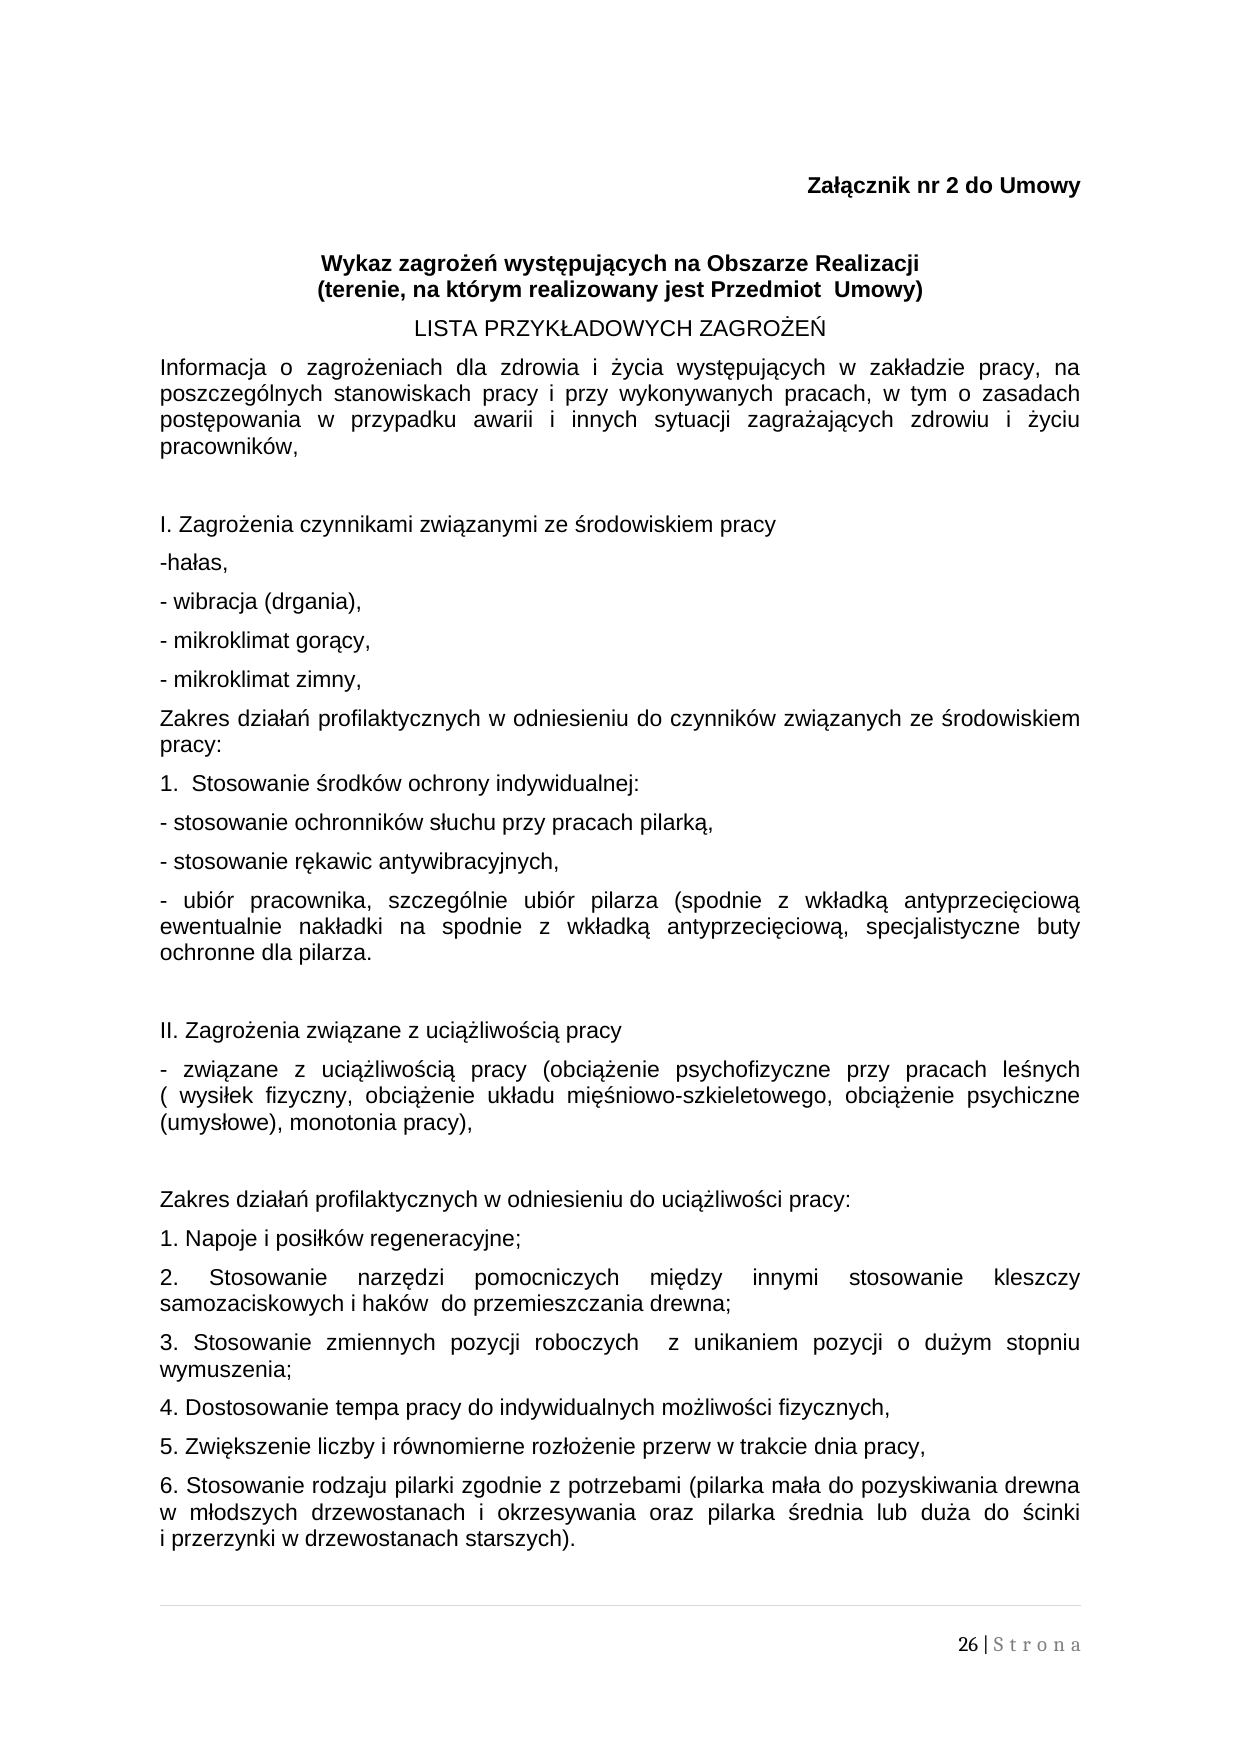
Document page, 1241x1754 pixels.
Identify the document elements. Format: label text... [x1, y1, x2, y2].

text 6. Stosowanie rodzaju pilarki zgodnie z potrzebami (pilarka mała do pozyskiwania drewna w młodszych drzewostanach i okrzesywania oraz pilarka średnia lub duża do ścinki i przerzynki w drzewostanach starszych). [159, 1472, 1081, 1551]
text - związane z uciążliwością pracy (obciążenie psychofizyczne przy pracach leśnych ( wysiłek fizyczny, obciążenie układu mięśniowo-szkieletowego, obciążenie psychiczne (umysłowe), monotonia pracy), [159, 1056, 1081, 1135]
text 1. Stosowanie środków ochrony indywidualnej: [159, 770, 1081, 796]
text Zakres działań profilaktycznych w odniesieniu do uciążliwości pracy: [159, 1186, 1081, 1213]
text -hałas, [159, 549, 1081, 576]
text LISTA PRZYKŁADOWYCH ZAGROŻEŃ [159, 315, 1081, 341]
text I. Zagrożenia czynnikami związanymi ze środowiskiem pracy [159, 511, 1081, 537]
text - stosowanie rękawic antywibracyjnych, [159, 848, 1081, 874]
text Wykaz zagrożeń występujących na Obszarze Realizacji (terenie, na którym realizowany jest Przedmiot Umowy) [159, 250, 1081, 302]
text - mikroklimat gorący, [159, 627, 1081, 653]
text - ubiór pracownika, szczególnie ubiór pilarza (spodnie z wkładką antyprzecięciową ewentualnie nakładki na spodnie z wkładką antyprzecięciową, specjalistyczne buty ochronne dla pilarza. [159, 887, 1081, 966]
text 2. Stosowanie narzędzi pomocniczych między innymi stosowanie kleszczy samozaciskowych i haków do przemieszczania drewna; [159, 1264, 1081, 1317]
text - stosowanie ochronników słuchu przy pracach pilarką, [159, 809, 1081, 835]
text 4. Dostosowanie tempa pracy do indywidualnych możliwości fizycznych, [159, 1394, 1081, 1421]
text Informacja o zagrożeniach dla zdrowia i życia występujących w zakładzie pracy, na poszczególnych stanowiskach pracy i przy wykonywanych pracach, w tym o zasadach postępowania w przypadku awarii i innych sytuacji zagrażających zdrowiu i życiu pracowników, [159, 354, 1081, 459]
text 1. Napoje i posiłków regeneracyjne; [159, 1225, 1081, 1251]
text Załącznik nr 2 do Umowy [159, 172, 1081, 198]
text 3. Stosowanie zmiennych pozycji roboczych z unikaniem pozycji o dużym stopniu wymuszenia; [159, 1329, 1081, 1382]
text - wibracja (drgania), [159, 588, 1081, 614]
text Zakres działań profilaktycznych w odniesieniu do czynników związanych ze środowiskiem pracy: [159, 705, 1081, 757]
text 5. Zwiększenie liczby i równomierne rozłożenie przerw w trakcie dnia pracy, [159, 1433, 1081, 1459]
text II. Zagrożenia związane z uciążliwością pracy [159, 1017, 1081, 1043]
text - mikroklimat zimny, [159, 666, 1081, 692]
